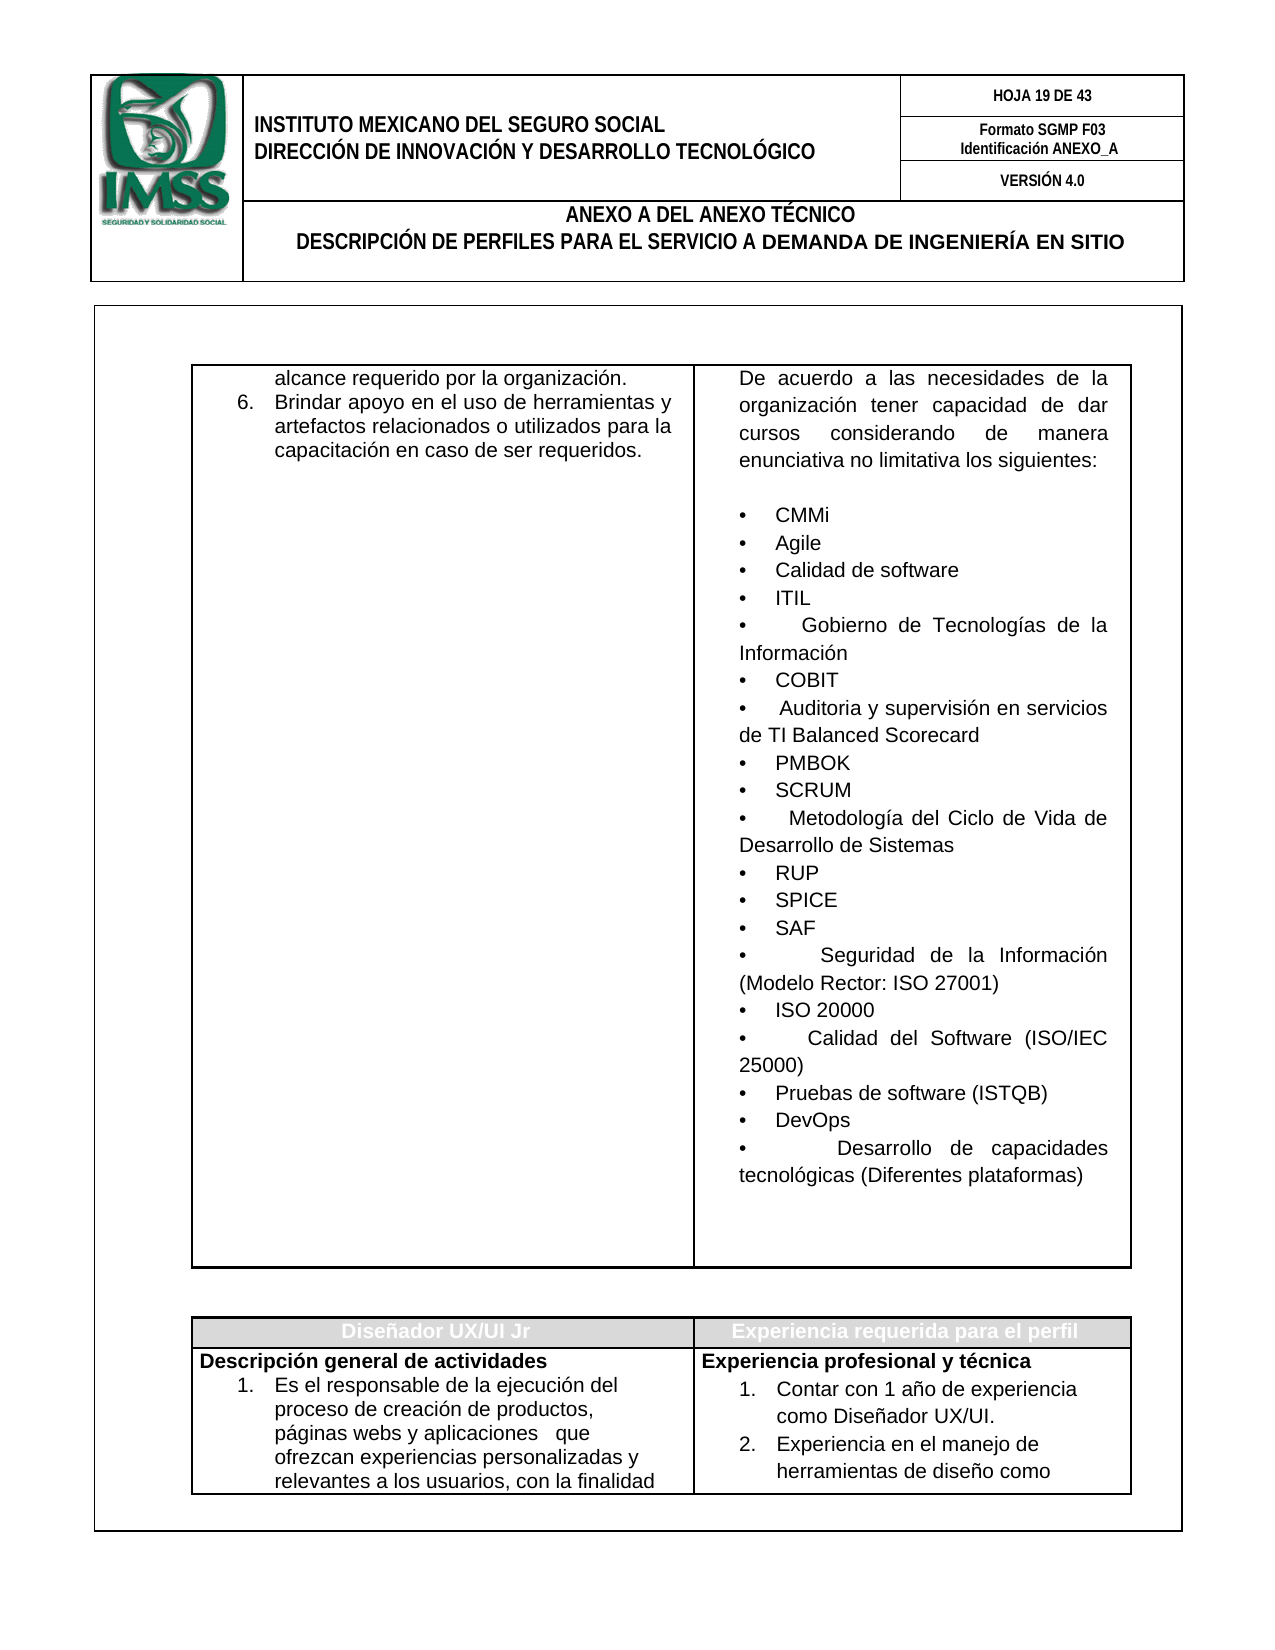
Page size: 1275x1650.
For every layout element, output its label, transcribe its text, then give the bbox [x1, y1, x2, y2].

picture [98, 76, 230, 225]
table_header Diseñador UX/UI Jr [193, 1319, 693, 1347]
table_header Experiencia requerida para el perfil [695, 1319, 1130, 1347]
